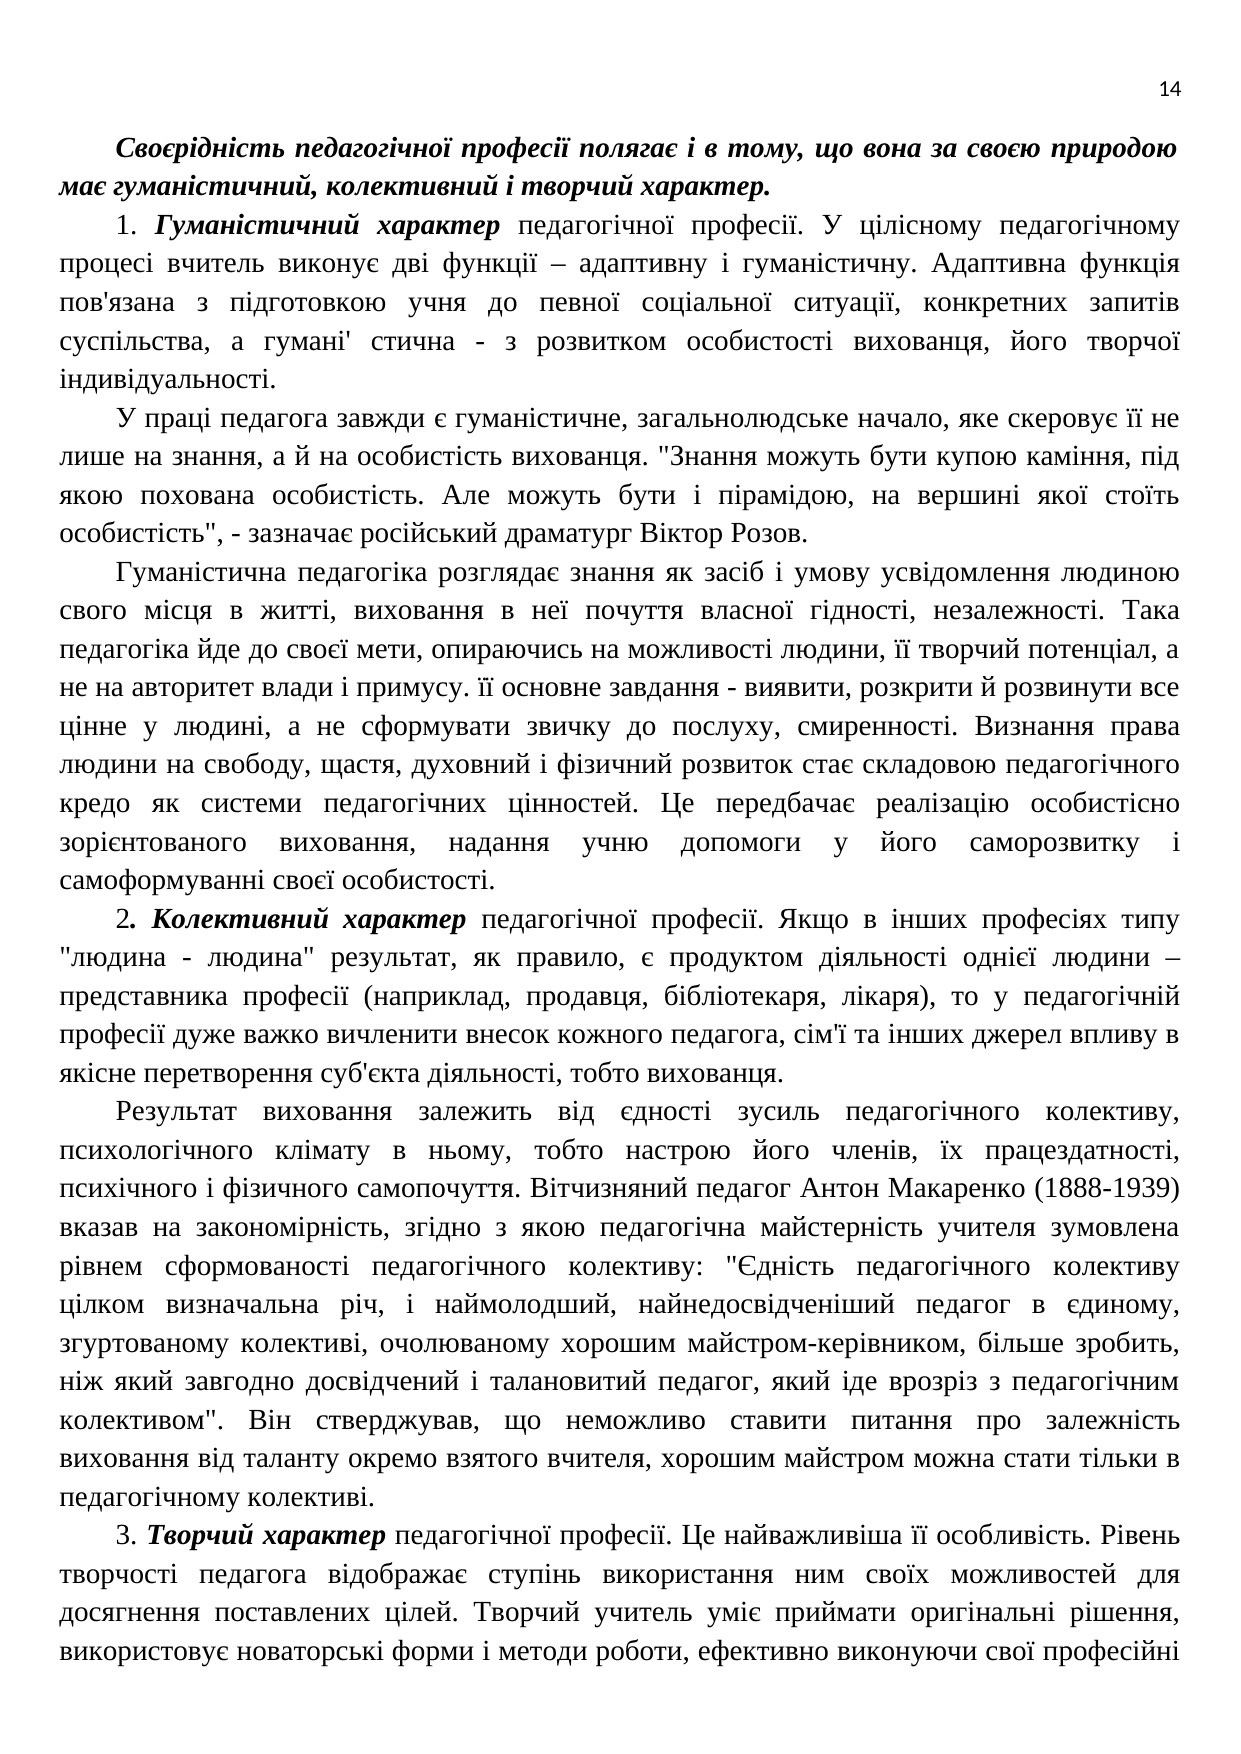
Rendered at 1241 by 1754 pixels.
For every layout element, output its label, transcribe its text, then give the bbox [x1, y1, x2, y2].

text 2. Колективний характер педагогічної професії. Якщо в інших професіях типу "людина - людина" результат, як правило, є продуктом діяльності однієї людини – представника професії (наприклад, продавця, бібліотекаря, лікаря), то у педагогічній професії дуже важко вичленити внесок кожного педагога, сім'ї та інших джерел впливу в якісне перетворення суб'єкта діяльності, тобто вихованця. [59, 901, 1181, 1088]
text Своєрідність педагогічної професії полягає і в тому, що вона за своєю природою має гуманістичний, колективний і творчий характер. [59, 130, 1181, 202]
text У праці педагога завжди є гуманістичне, загальнолюдське начало, яке скеровує її не лише на знання, а й на особистість вихованця. "Знання можуть бути купою каміння, під якою похована особистість. Але можуть бути і пірамідою, на вершині якої стоїть особистість", - зазначає російський драматург Віктор Розов. [59, 400, 1181, 549]
text 1. Гуманістичний характер педагогічної професії. У цілісному педагогічному процесі вчитель виконує дві функції – адаптивну і гуманістичну. Адаптивна функція пов'язана з підготовкою учня до певної соціальної ситуації, конкретних запитів суспільства, а гумані' стична - з розвитком особистості вихованця, його творчої індивідуальності. [59, 207, 1181, 395]
text Результат виховання залежить від єдності зусиль педагогічного колективу, психологічного клімату в ньому, тобто настрою його членів, їх працездатності, психічного і фізичного самопочуття. Вітчизняний педагог Антон Макаренко (1888-1939) вказав на закономірність, згідно з якою педагогічна майстерність учителя зумовлена рівнем сформованості педагогічного колективу: "Єдність педагогічного колективу цілком визначальна річ, і наймолодший, найнедосвідченіший педагог в єдиному, згуртованому колективі, очолюваному хорошим майстром-керівником, більше зробить, ніж який завгодно досвідчений і талановитий педагог, який іде врозріз з педагогічним колективом". Він стверджував, що неможливо ставити питання про залежність виховання від таланту окремо взятого вчителя, хорошим майстром можна стати тільки в педагогічному колективі. [59, 1093, 1181, 1512]
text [59, 1517, 1181, 1667]
text Гуманістична педагогіка розглядає знання як засіб і умову усвідомлення людиною свого місця в житті, виховання в неї почуття власної гідності, незалежності. Така педагогіка йде до своєї мети, опираючись на можливості людини, її творчий потенціал, а не на авторитет влади і примусу. її основне завдання - виявити, розкрити й розвинути все цінне у людині, а не сформувати звичку до послуху, смиренності. Визнання права людини на свободу, щастя, духовний і фізичний розвиток стає складовою педагогічного кредо як системи педагогічних цінностей. Це передбачає реалізацію особистісно зорієнтованого виховання, надання учню допомоги у його саморозвитку і самоформуванні своєї особистості. [59, 554, 1181, 896]
